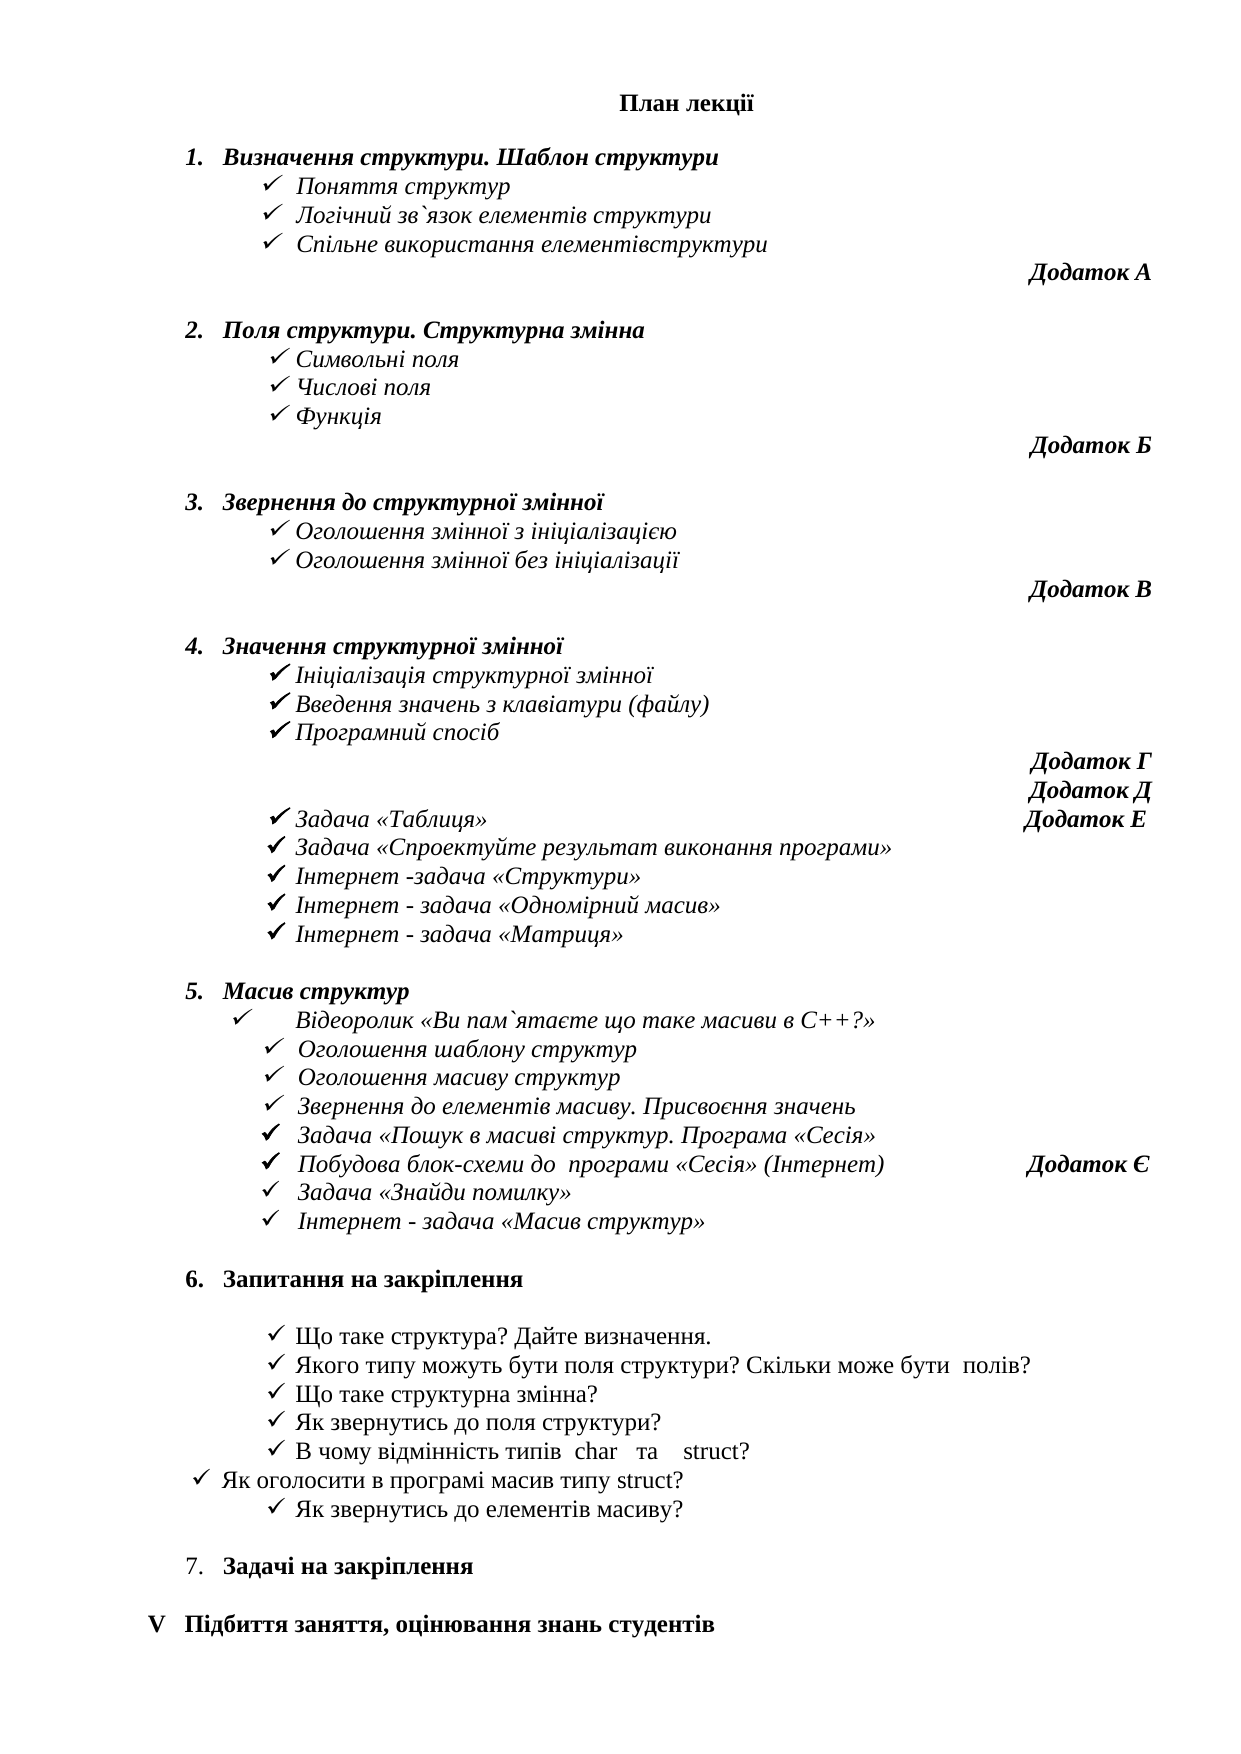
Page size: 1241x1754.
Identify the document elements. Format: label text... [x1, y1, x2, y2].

list Якого типу можуть бути поля структури? Скільки може бути полів? [223, 1350, 1152, 1379]
list Інтернет - задача «Матриця» [266, 919, 1152, 976]
list Спільне використання елементівструктури [258, 229, 1152, 257]
list Що таке структурна змінна? [223, 1379, 1152, 1407]
list Поля структури. Структурна змінна [185, 315, 1152, 344]
list Числові поля [266, 372, 1152, 401]
list Значення структурної змінної [185, 631, 1152, 660]
list Інтернет - задача «Масив структур» [260, 1206, 1152, 1235]
list Символьні поля [266, 344, 1152, 372]
text Додаток Б [258, 430, 1152, 459]
list Оголошення масиву структур [260, 1062, 1152, 1091]
list Ініціалізація структурної змінної [223, 660, 1152, 689]
list Задача «Спроектуйте результат виконання програми» [266, 832, 1152, 861]
list Оголошення змінної без ініціалізації [223, 545, 1152, 574]
text Додаток В [148, 574, 1152, 602]
list Інтернет -задача «Структури» [266, 861, 1152, 890]
list Запитання на закріплення [185, 1264, 1152, 1292]
list Що таке структура? Дайте визначення. [223, 1321, 1152, 1350]
text План лекції [221, 88, 1152, 117]
text Додаток Д [148, 775, 1152, 804]
list Задачі на закріплення [185, 1551, 1152, 1580]
list Масив структур [185, 976, 1152, 1005]
text V Підбиття заняття, оцінювання знань студентів [148, 1609, 1152, 1637]
list Побудова блок-схеми до програми «Сесія» (Інтернет) Додаток Є [260, 1149, 1152, 1177]
list Програмний спосіб [223, 717, 1152, 746]
list Поняття структур [258, 171, 1152, 200]
list Логічний зв`язок елементів структури [258, 200, 1152, 229]
list Як звернутись до поля структури? [223, 1407, 1152, 1436]
list Як оголосити в програмі масив типу struсt? [148, 1465, 1152, 1494]
list Функція [266, 401, 1152, 430]
list Звернення до структурної змінної [185, 487, 1152, 516]
list Визначення структури. Шаблон структури [185, 142, 1152, 171]
list Як звернутись до елементів масиву? [223, 1494, 1152, 1522]
list Звернення до елементів масиву. Присвоєння значень [260, 1091, 1152, 1120]
list В чому відмінність типів char та struсt? [223, 1436, 1152, 1465]
text Додаток А [221, 257, 1152, 286]
text Додаток Г [148, 746, 1152, 775]
list Задача «Таблиця» Додаток Е [266, 804, 1152, 832]
list Введення значень з клавіатури (файлу) [223, 689, 1152, 717]
list Оголошення змінної з ініціалізацією [223, 516, 1152, 545]
list Відеоролик «Ви пам`ятаєте що таке масиви в С++?» [223, 1005, 1152, 1034]
list Оголошення шаблону структур [260, 1034, 1152, 1062]
list Задача «Пошук в масиві структур. Програма «Сесія» [260, 1120, 1152, 1149]
list Інтернет - задача «Одномірний масив» [266, 890, 1152, 919]
list Задача «Знайди помилку» [260, 1177, 1152, 1206]
